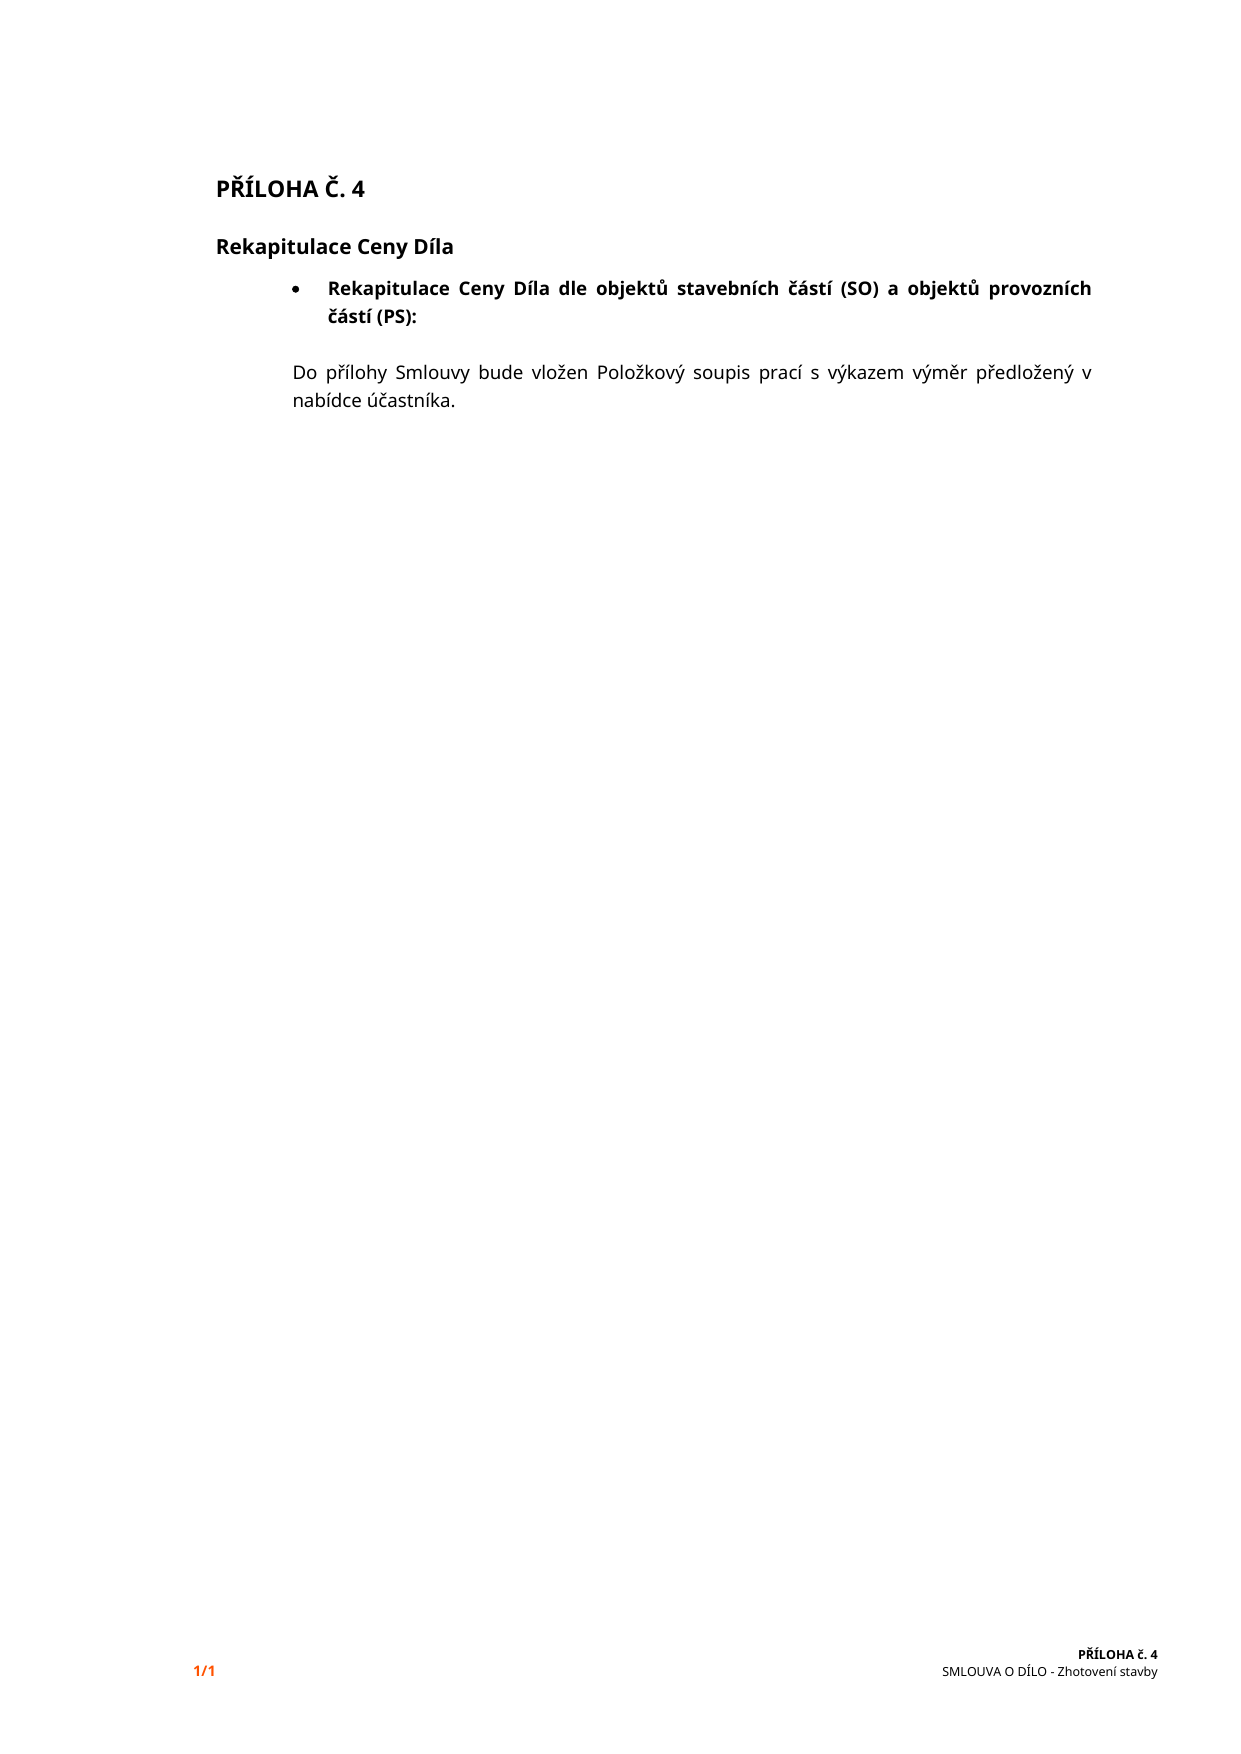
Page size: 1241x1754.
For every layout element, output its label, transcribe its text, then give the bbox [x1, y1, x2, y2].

text Příloha č. 4 [216, 172, 1093, 204]
list Do přílohy Smlouvy bude vložen Položkový soupis prací s výkazem výměr předložený v nabídce účastníka. [292, 360, 1093, 413]
text Rekapitulace Ceny Díla [216, 232, 1093, 260]
text Rekapitulace Ceny Díla dle objektů stavebních částí (SO) a objektů provozních částí (PS): [292, 276, 1093, 329]
